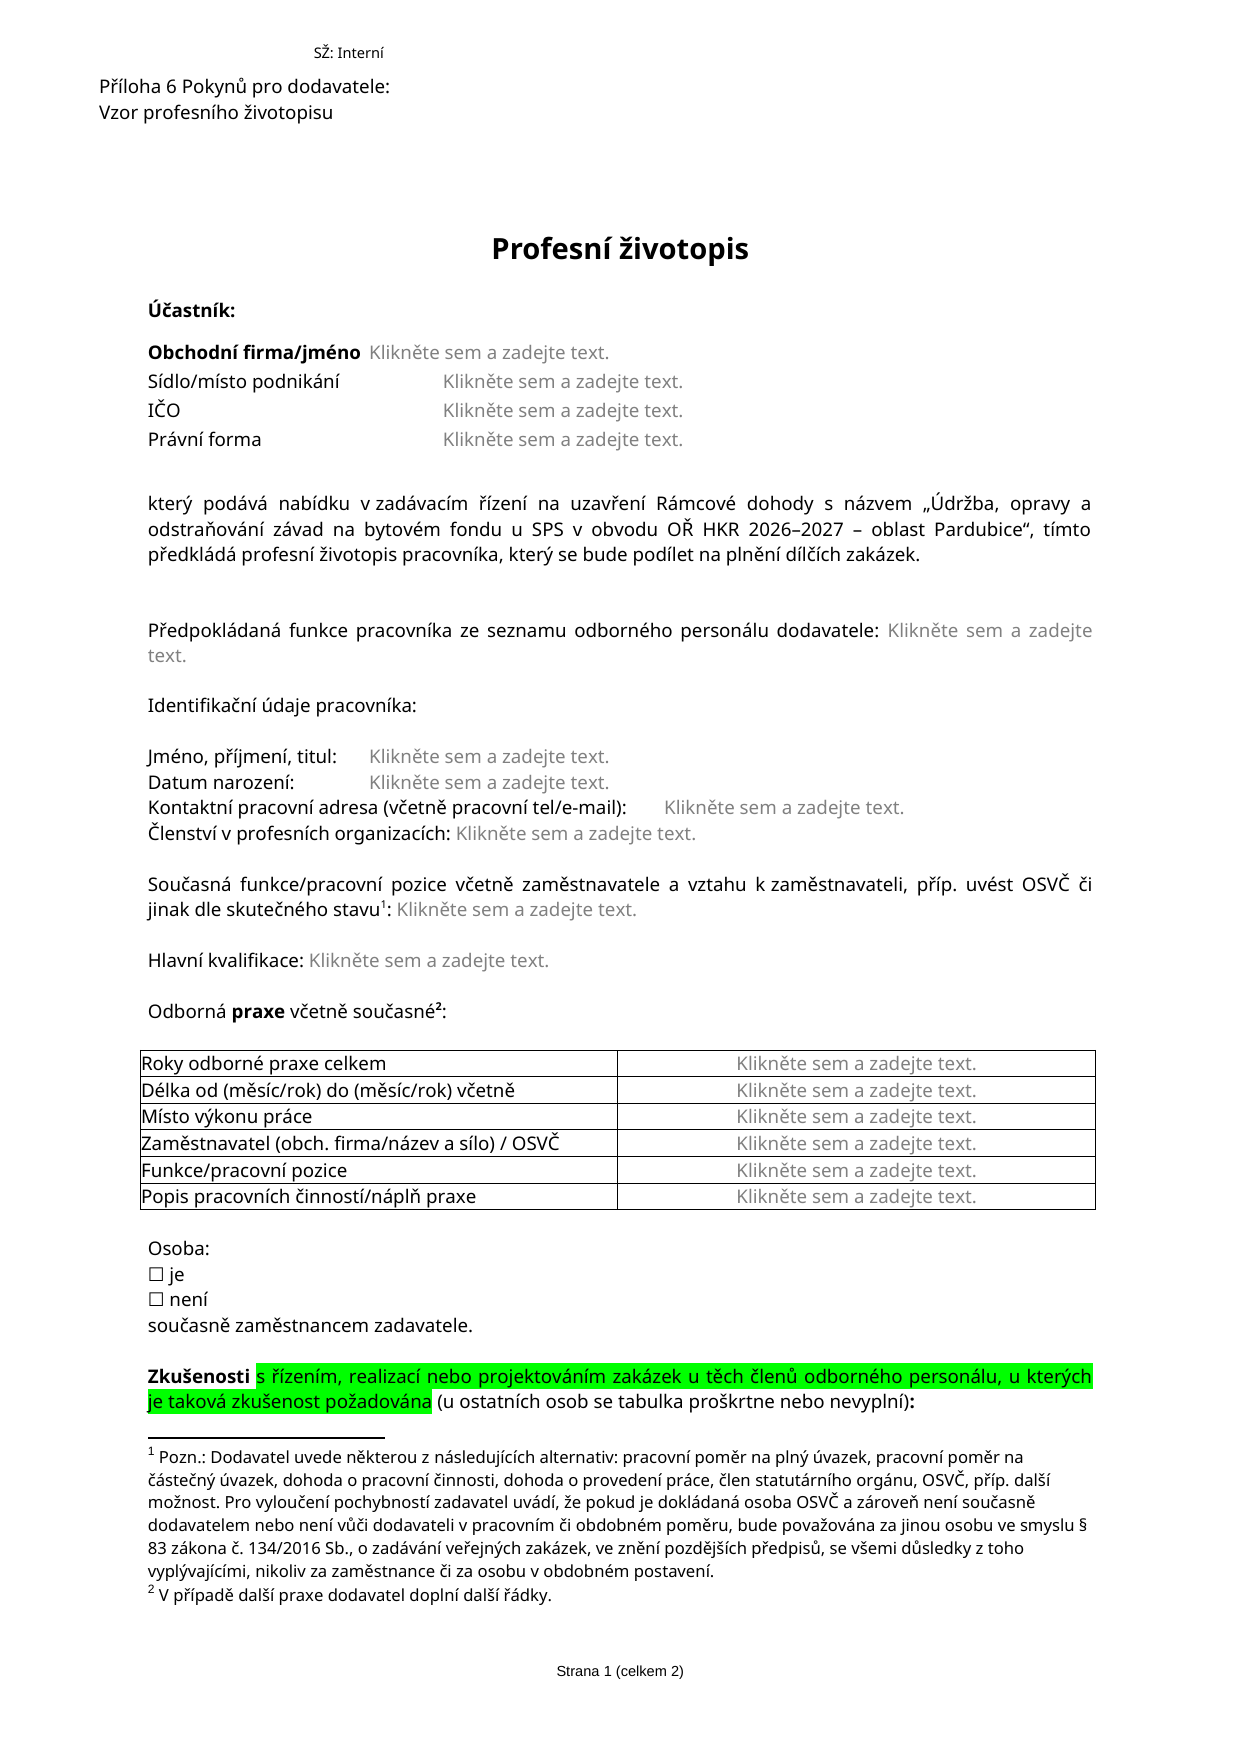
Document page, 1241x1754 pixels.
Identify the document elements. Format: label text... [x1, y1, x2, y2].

text Datum narození: [148, 769, 1093, 794]
text Současná funkce/pracovní pozice včetně zaměstnavatele a vztahu k zaměstnavateli, příp. uvést OSVČ či jinak dle skutečného stavu: [148, 871, 1093, 922]
text Předpokládaná funkce pracovníka ze seznamu odborného personálu dodavatele: [148, 617, 1093, 667]
table_cell [618, 1157, 1095, 1182]
text je [148, 1261, 1093, 1287]
text Jméno, příjmení, titul: [148, 743, 1093, 769]
table_header [618, 1051, 1095, 1076]
table_cell Místo výkonu práce [141, 1104, 617, 1129]
table_cell Zaměstnavatel (obch. firma/název a sílo) / OSVČ [141, 1130, 617, 1156]
table_cell [618, 1130, 1095, 1156]
text Odborná praxe včetně současné: [148, 999, 1093, 1024]
text současně zaměstnancem zadavatele. [148, 1312, 1093, 1338]
text Kontaktní pracovní adresa (včetně pracovní tel/e-mail): [148, 794, 1093, 820]
text není [148, 1287, 1093, 1312]
text IČO [148, 394, 1093, 423]
table_cell [618, 1077, 1095, 1103]
text který podává nabídku v zadávacím řízení na uzavření Rámcové dohody s názvem „Údržba, opravy a odstraňování závad na bytovém fondu u SPS v obvodu OŘ HKR 2026–2027 – oblast Pardubice“, tímto předkládá profesní životopis pracovníka, který se bude podílet na plnění dílčích zakázek. [148, 490, 1093, 567]
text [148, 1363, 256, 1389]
text Hlavní kvalifikace: [148, 948, 1093, 973]
table_cell Funkce/pracovní pozice [141, 1157, 617, 1182]
text Osoba: [148, 1236, 1093, 1261]
title Profesní životopis [148, 228, 1093, 268]
text Obchodní firma/jméno [148, 336, 1093, 365]
table_header Roky odborné praxe celkem [141, 1051, 617, 1076]
text Členství v profesních organizacích: [148, 820, 1093, 846]
text Identifikační údaje pracovníka: [148, 692, 1093, 718]
text Sídlo/místo podnikání [148, 365, 1093, 394]
text Právní forma [148, 423, 1093, 452]
table_cell [618, 1184, 1095, 1209]
text Účastník: [148, 293, 1093, 324]
table_cell Popis pracovních činností/náplň praxe [141, 1184, 617, 1209]
table_cell [618, 1104, 1095, 1129]
text Zkušenosti s řízením, realizací nebo projektováním zakázek u těch členů odborného personálu, u kterých je taková zkušenost požadována (u ostatních osob se tabulka proškrtne nebo nevyplní): [432, 1389, 1093, 1414]
table_cell Délka od (měsíc/rok) do (měsíc/rok) včetně [141, 1077, 617, 1103]
